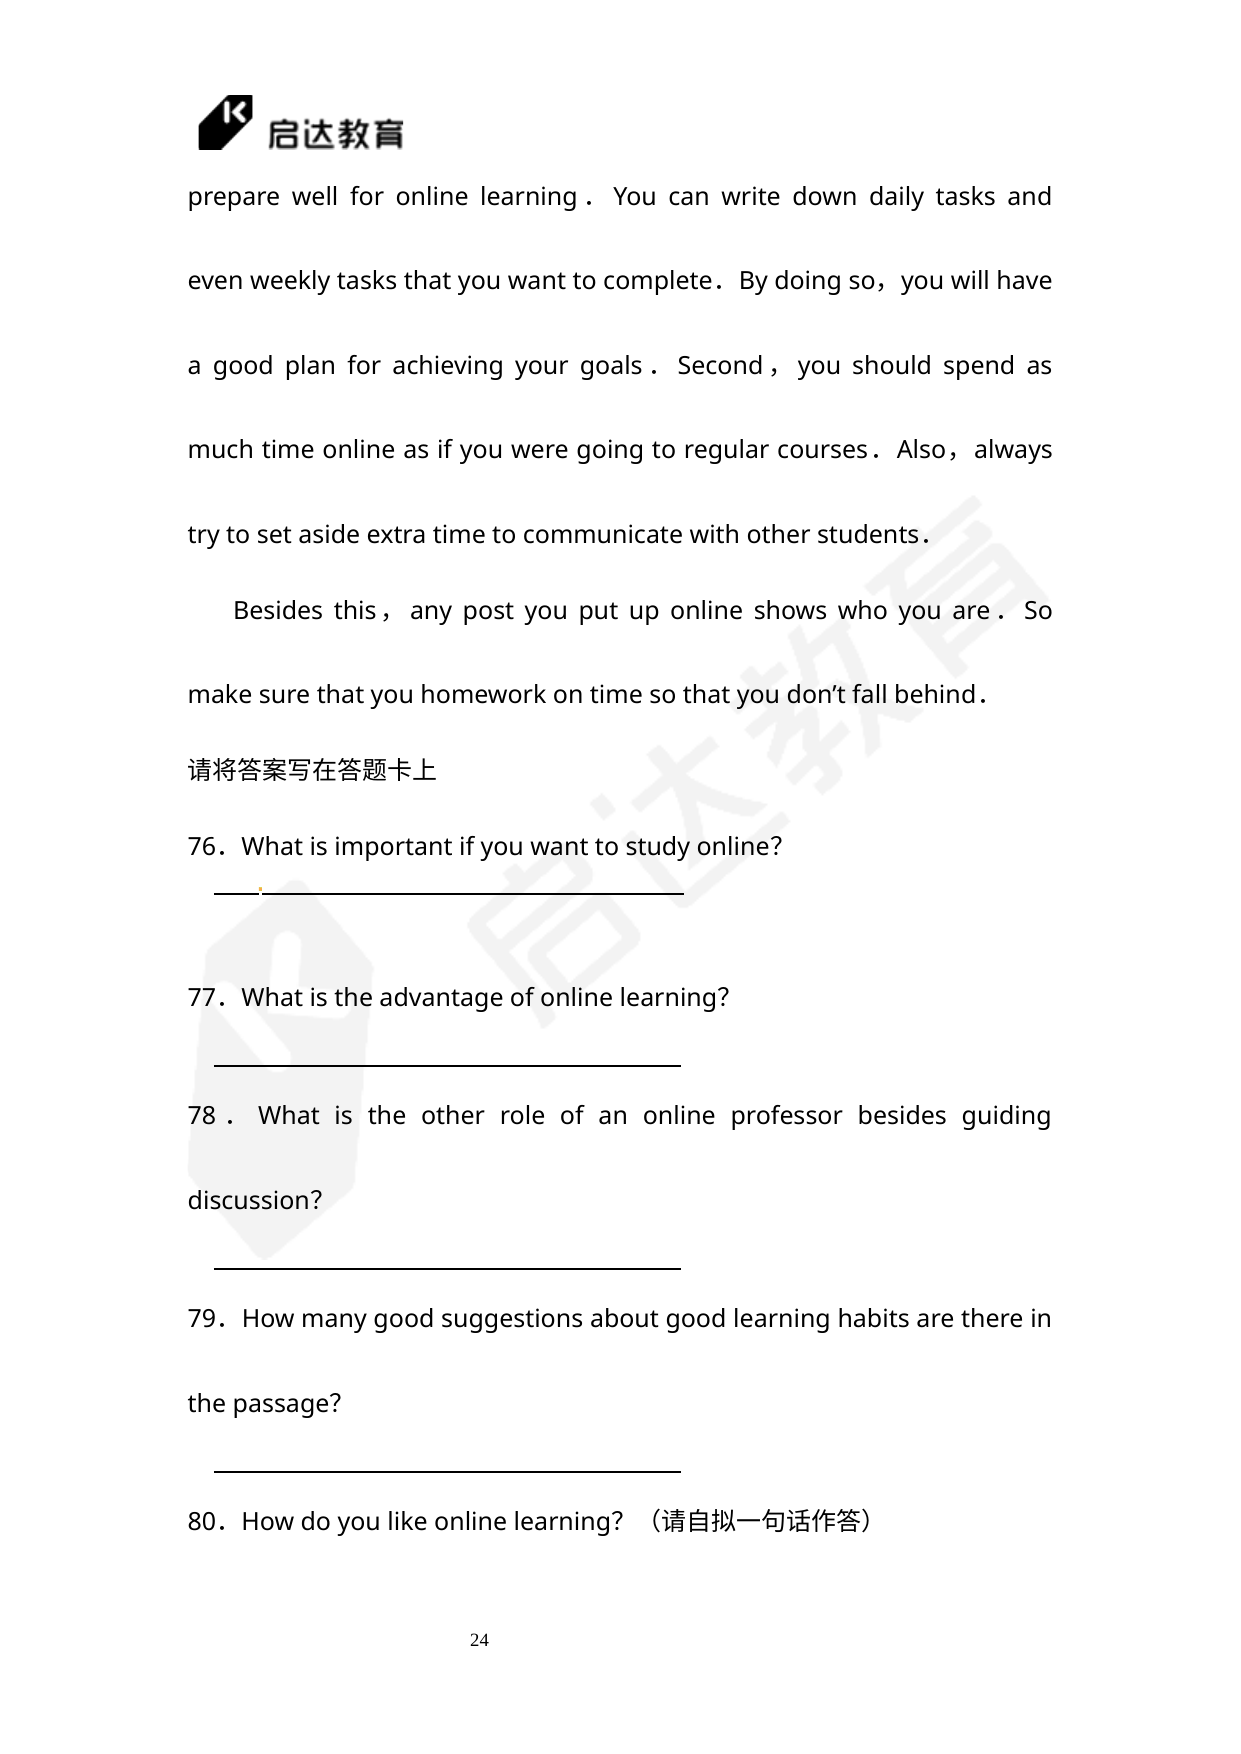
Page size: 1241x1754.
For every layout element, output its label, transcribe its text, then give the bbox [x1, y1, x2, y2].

text 77．What is the advantage of online learning？ [187, 963, 1053, 1028]
picture [198, 95, 404, 150]
text 76．What is important if you want to study online？ [187, 812, 1053, 877]
text 80．How do you like online learning？（请自拟一句话作答） [187, 1487, 1053, 1552]
text 请将答案写在答题卡上 [187, 736, 1053, 801]
text Besides this，any post you put up online shows who you are．So make sure that you homework on time so that you don’t fall behind． [187, 576, 1053, 725]
text 79．How many good suggestions about good learning habits are there in the passage？ [187, 1284, 1053, 1434]
text 78．What is the other role of an online professor besides guiding discussion？ [187, 1081, 1053, 1231]
